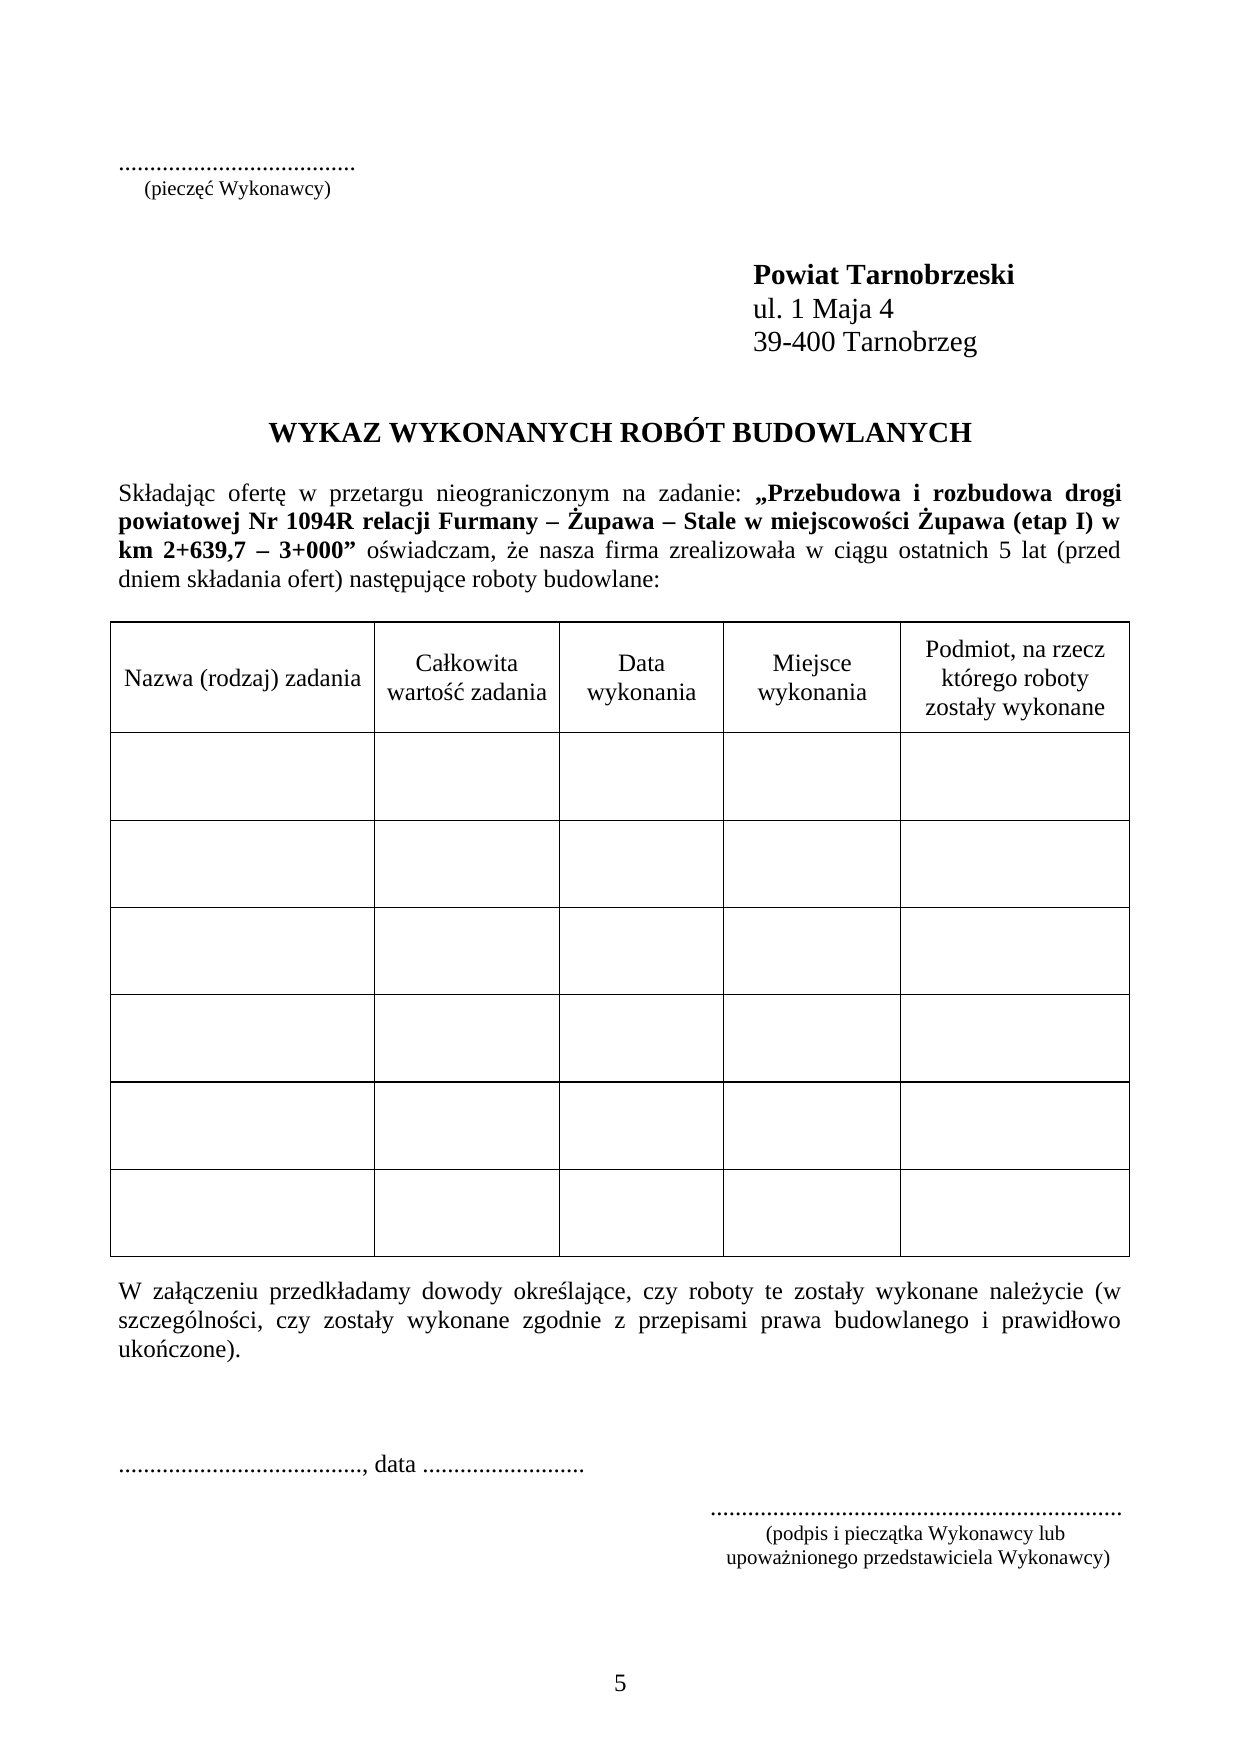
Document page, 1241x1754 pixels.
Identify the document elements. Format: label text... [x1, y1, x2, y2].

text ul. 1 Maja 4 [753, 291, 1122, 324]
table_cell [901, 821, 1129, 907]
text Powiat Tarnobrzeski [339, 257, 1122, 291]
table_cell [901, 1083, 1129, 1169]
table_cell [901, 908, 1129, 994]
text Składając ofertę w przetargu nieograniczonym na zadanie: „Przebudowa i rozbudowa drogi powiatowej Nr 1094R relacji Furmany – Żupawa – Stale w miejscowości Żupawa (etap I) w km 2+639,7 – 3+000” oświadczam, że nasza firma zrealizowała w ciągu ostatnich 5 lat (przed dniem składania ofert) następujące roboty budowlane: [118, 478, 1122, 593]
table_cell [560, 733, 723, 819]
table_cell [560, 821, 723, 907]
text (podpis i pieczątka Wykonawcy lub [662, 1521, 1122, 1544]
table_cell [375, 1170, 559, 1256]
table_cell [111, 995, 374, 1081]
table_cell [901, 733, 1129, 819]
table_cell [375, 1083, 559, 1169]
table_cell [724, 733, 900, 819]
table_cell [111, 1170, 374, 1256]
table_cell [724, 908, 900, 994]
table_cell [724, 1170, 900, 1256]
table_cell [560, 1170, 723, 1256]
table_header Podmiot, na rzecz którego roboty zostały wykonane [901, 623, 1129, 732]
table_cell [111, 908, 374, 994]
table_cell [375, 995, 559, 1081]
table_cell [901, 1170, 1129, 1256]
table_cell [724, 821, 900, 907]
text (pieczęć Wykonawcy) [118, 176, 1122, 200]
table_cell [560, 908, 723, 994]
text ...................................... [118, 147, 1122, 176]
table_header Całkowita wartość zadania [375, 623, 559, 732]
table_cell [901, 995, 1129, 1081]
table_header Nazwa (rodzaj) zadania [111, 623, 374, 732]
text WYKAZ WYKONANYCH ROBÓT BUDOWLANYCH [118, 415, 1122, 449]
text W załączeniu przedkładamy dowody określające, czy roboty te zostały wykonane należycie (w szczególności, czy zostały wykonane zgodnie z przepisami prawa budowlanego i prawidłowo ukończone). [118, 1276, 1122, 1362]
table_cell [724, 995, 900, 1081]
table_cell [560, 995, 723, 1081]
table_cell [724, 1083, 900, 1169]
text upoważnionego przedstawiciela Wykonawcy) [662, 1544, 1122, 1569]
text .................................................................. [561, 1492, 1122, 1521]
text ......................................., data .......................... [118, 1449, 1122, 1477]
text 39-400 Tarnobrzeg [753, 324, 1122, 358]
table_cell [560, 1083, 723, 1169]
table_cell [111, 821, 374, 907]
table_header Miejsce wykonania [724, 623, 900, 732]
table_cell [111, 733, 374, 819]
table_cell [111, 1083, 374, 1169]
table_header Data wykonania [560, 623, 723, 732]
table_cell [375, 821, 559, 907]
table_cell [375, 733, 559, 819]
table_cell [375, 908, 559, 994]
